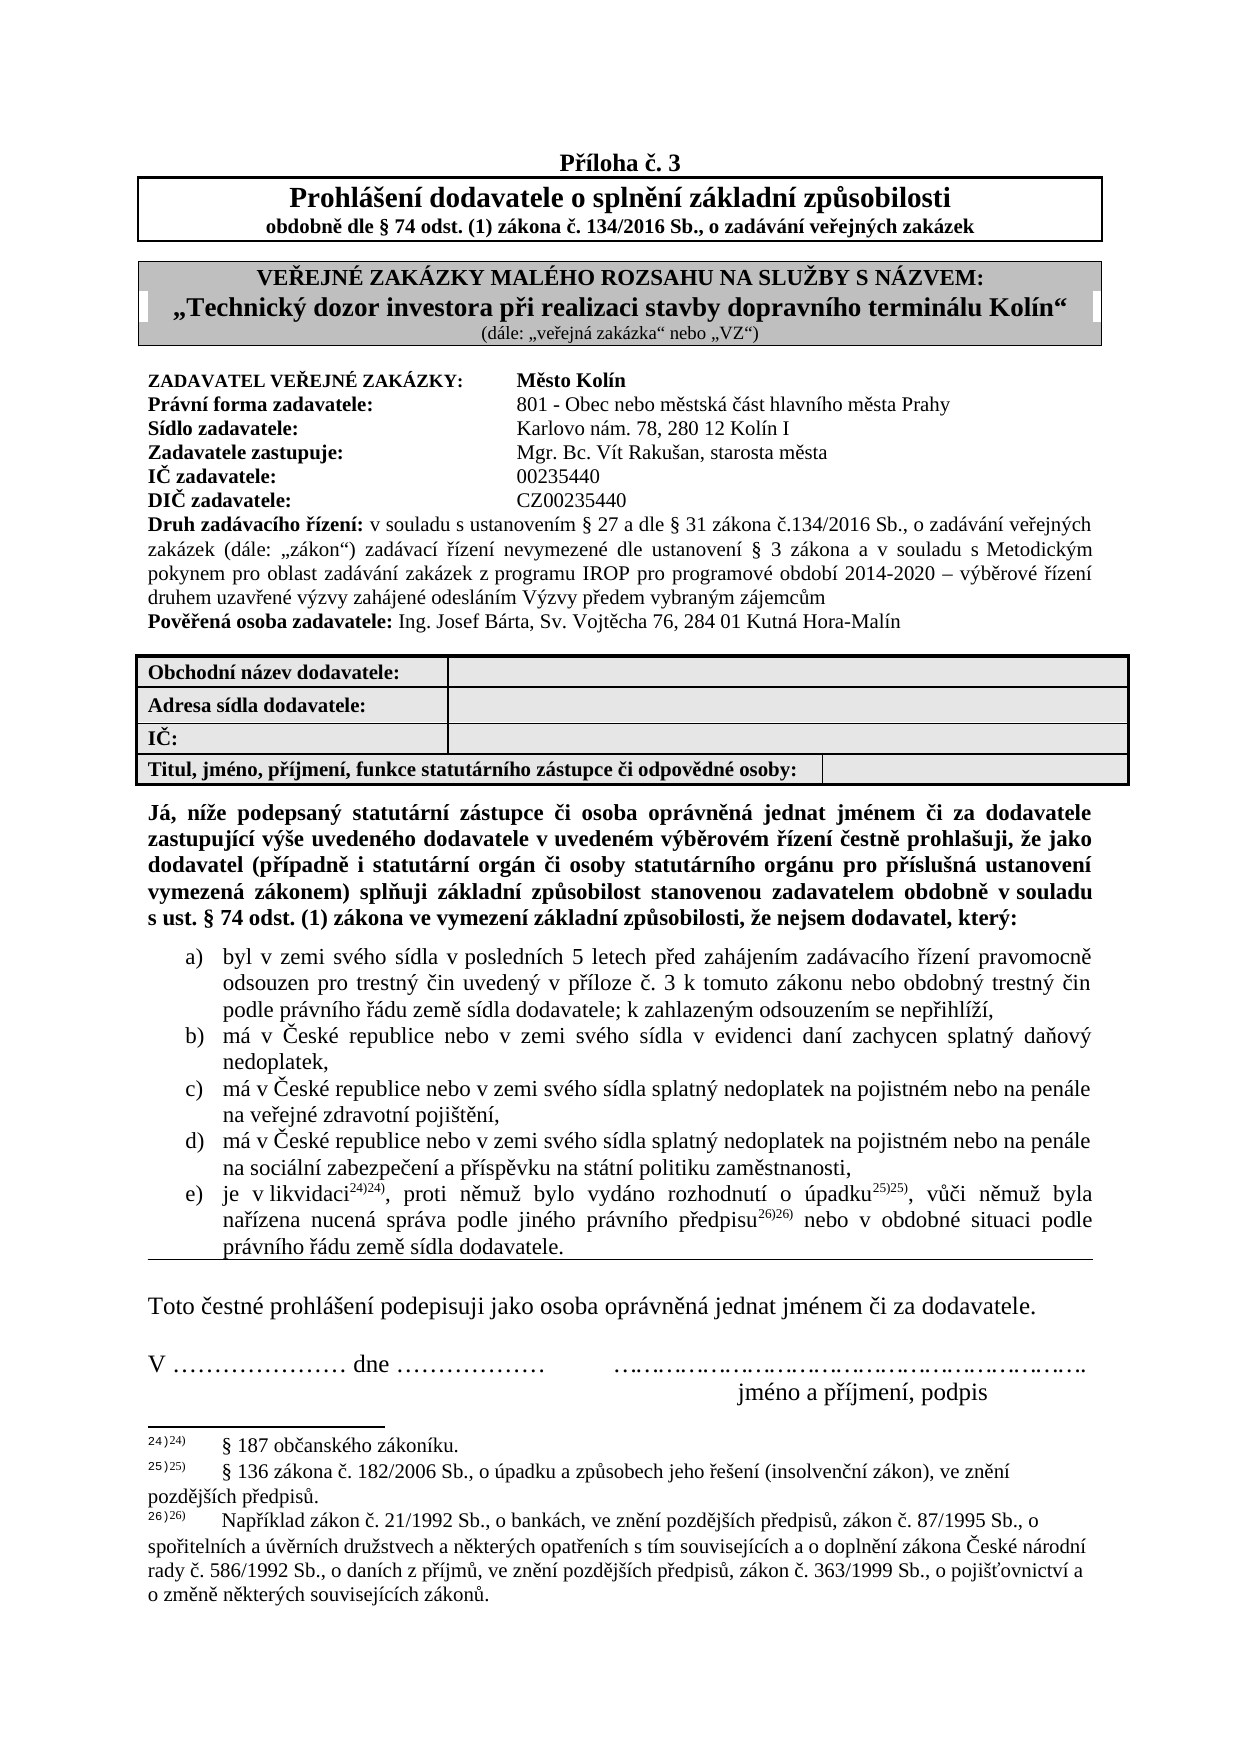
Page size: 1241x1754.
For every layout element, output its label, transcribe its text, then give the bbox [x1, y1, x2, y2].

table_cell [823, 755, 1127, 783]
list má v České republice nebo v zemi svého sídla splatný nedoplatek na pojistném nebo na penále na veřejné zdravotní pojištění, [185, 1075, 1093, 1127]
text jméno a příjmení, podpis [148, 1377, 1093, 1406]
text Zadavatele zastupuje: Mgr. Bc. Vít Rakušan, starosta města [148, 440, 1093, 464]
text (dále: „veřejná zakázka“ nebo „VZ“) [139, 319, 1101, 345]
table_cell Adresa sídla dodavatele: [138, 688, 447, 722]
text Druh zadávacího řízení: v souladu s ustanovením § 27 a dle § 31 zákona č.134/2016 Sb., o zadávání veřejných zakázek (dále: „zákon“) zadávací řízení nevymezené dle ustanovení § 3 zákona a v souladu s Metodickým pokynem pro oblast zadávání zakázek z programu IROP pro programové období 2014-2020 – výběrové řízení druhem uzavřené výzvy zahájené odesláním Výzvy předem vybraným zájemcům [148, 512, 1093, 609]
text Právní forma zadavatele: 801 - Obec nebo městská část hlavního města Prahy [148, 392, 1093, 416]
text Pověřená osoba zadavatele: Ing. Josef Bárta, Sv. Vojtěcha 76, 284 01 Kutná Hora-Malín [148, 609, 1093, 633]
text Sídlo zadavatele: Karlovo nám. 78, 280 12 Kolín I [148, 416, 1093, 440]
text DIČ zadavatele: CZ00235440 [148, 488, 1093, 512]
text Já, níže podepsaný statutární zástupce či osoba oprávněná jednat jménem či za dodavatele zastupující výše uvedeného dodavatele v uvedeném výběrovém řízení čestně prohlašuji, že jako dodavatel (případně i statutární orgán či osoby statutárního orgánu pro příslušná ustanovení vymezená zákonem) splňuji základní způsobilost stanovenou zadavatelem obdobně v souladu s ust. § 74 odst. (1) zákona ve vymezení základní způsobilosti, že nejsem dodavatel, který: [148, 799, 1093, 931]
text VEŘEJNÉ ZAKÁZKY MALÉHO ROZSAHU NA SLUŽBY S NÁZVEM: [139, 262, 1101, 291]
list je v likvidaci24), proti němuž bylo vydáno rozhodnutí o úpadku25), vůči němuž byla nařízena nucená správa podle jiného právního předpisu26) nebo v obdobné situaci podle právního řádu země sídla dodavatele. [185, 1180, 1093, 1259]
text Příloha č. 3 [148, 148, 1093, 176]
table_cell IČ: [138, 724, 447, 753]
list má v České republice nebo v zemi svého sídla v evidenci daní zachycen splatný daňový nedoplatek, [185, 1022, 1093, 1075]
table_header [449, 658, 1127, 686]
list má v České republice nebo v zemi svého sídla splatný nedoplatek na pojistném nebo na penále na sociální zabezpečení a příspěvku na státní politiku zaměstnanosti, [185, 1127, 1093, 1180]
list byl v zemi svého sídla v posledních 5 letech před zahájením zadávacího řízení pravomocně odsouzen pro trestný čin uvedený v příloze č. 3 k tomuto zákonu nebo obdobný trestný čin podle právního řádu země sídla dodavatele; k zahlazeným odsouzením se nepřihlíží, [185, 943, 1093, 1022]
table_cell [449, 724, 1127, 753]
table_cell [449, 688, 1127, 722]
table_cell Titul, jméno, příjmení, funkce statutárního zástupce či odpovědné osoby: [138, 755, 822, 783]
text ZADAVATEL VEŘEJNÉ ZAKÁZKY: Město Kolín [148, 368, 1093, 392]
text Prohlášení dodavatele o splnění základní způsobilosti [139, 179, 1101, 210]
text Toto čestné prohlášení podepisuji jako osoba oprávněná jednat jménem či za dodavatele. [148, 1291, 1093, 1320]
text V ………………… dne ……………… ………………………………………………………. [148, 1349, 1093, 1377]
text IČ zadavatele: 00235440 [148, 464, 1093, 488]
text obdobně dle § 74 odst. (1) zákona č. 134/2016 Sb., o zadávání veřejných zakázek [139, 210, 1101, 240]
text „Technický dozor investora při realizaci stavby dopravního terminálu Kolín“ [148, 291, 1093, 319]
table_header Obchodní název dodavatele: [138, 658, 447, 686]
